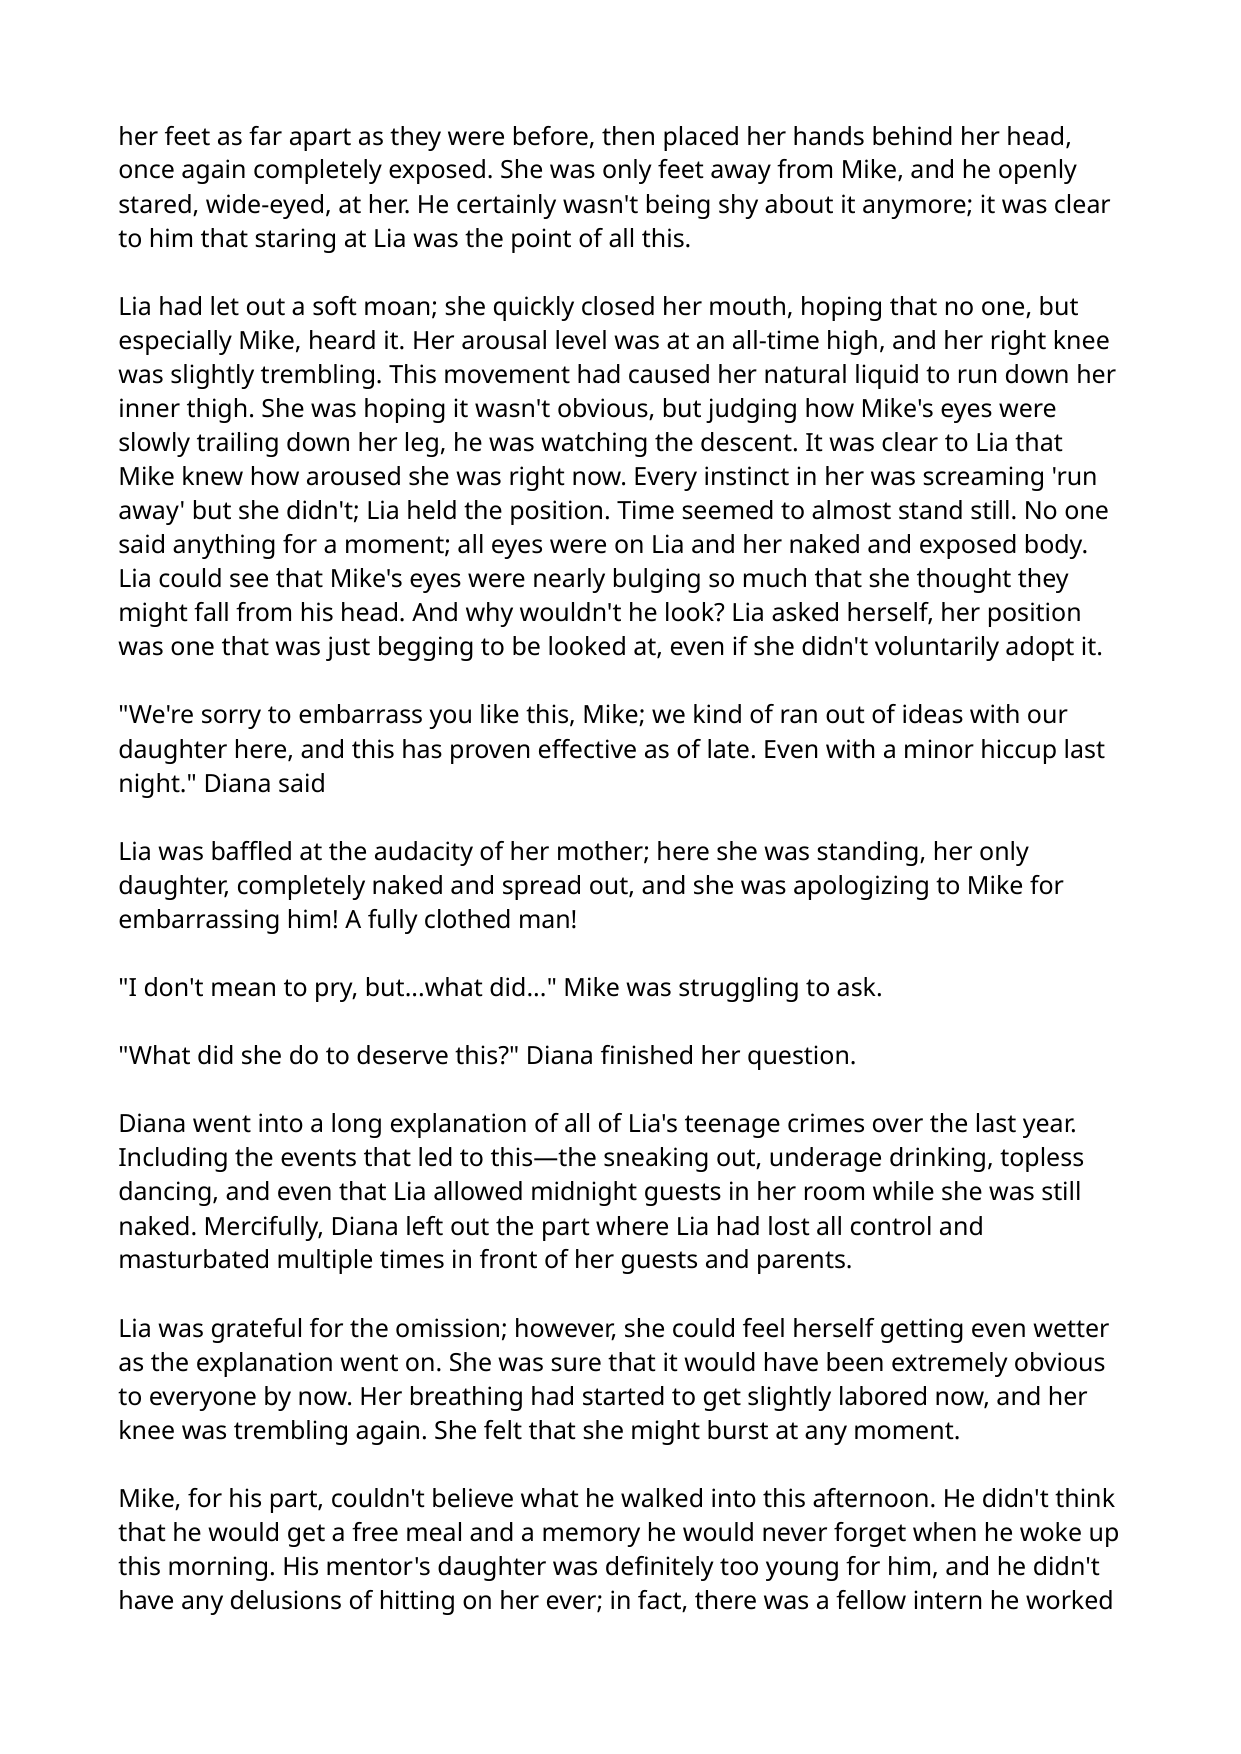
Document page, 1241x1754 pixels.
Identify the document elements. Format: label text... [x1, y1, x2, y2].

text "What did she do to deserve this?" Diana finished her question. [118, 1038, 1122, 1072]
text Lia had let out a soft moan; she quickly closed her mouth, hoping that no one, but especially Mike, heard it. Her arousal level was at an all-time high, and her right knee was slightly trembling. This movement had caused her natural liquid to run down her inner thigh. She was hoping it wasn't obvious, but judging how Mike's eyes were slowly trailing down her leg, he was watching the descent. It was clear to Lia that Mike knew how aroused she was right now. Every instinct in her was screaming 'run away' but she didn't; Lia held the position. Time seemed to almost stand still. No one said anything for a moment; all eyes were on Lia and her naked and exposed body. Lia could see that Mike's eyes were nearly bulging so much that she thought they might fall from his head. And why wouldn't he look? Lia asked herself, her position was one that was just begging to be looked at, even if she didn't voluntarily adopt it. [118, 288, 1122, 663]
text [118, 1481, 1122, 1617]
text "We're sorry to embarrass you like this, Mike; we kind of ran out of ideas with our daughter here, and this has proven effective as of late. Even with a minor hiccup last night." Diana said [118, 697, 1122, 799]
text "I don't mean to pry, but...what did..." Mike was struggling to ask. [118, 970, 1122, 1004]
text Lia was grateful for the omission; however, she could feel herself getting even wetter as the explanation went on. She was sure that it would have been extremely obvious to everyone by now. Her breathing had started to get slightly labored now, and her knee was trembling again. She felt that she might burst at any moment. [118, 1310, 1122, 1447]
text Lia was baffled at the audacity of her mother; here she was standing, her only daughter, completely naked and spread out, and she was apologizing to Mike for embarrassing him! A fully clothed man! [118, 833, 1122, 936]
text Diana went into a long explanation of all of Lia's teenage crimes over the last year. Including the events that led to this—the sneaking out, underage drinking, topless dancing, and even that Lia allowed midnight guests in her room while she was still naked. Mercifully, Diana left out the part where Lia had lost all control and masturbated multiple times in front of her guests and parents. [118, 1106, 1122, 1276]
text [118, 118, 1122, 254]
